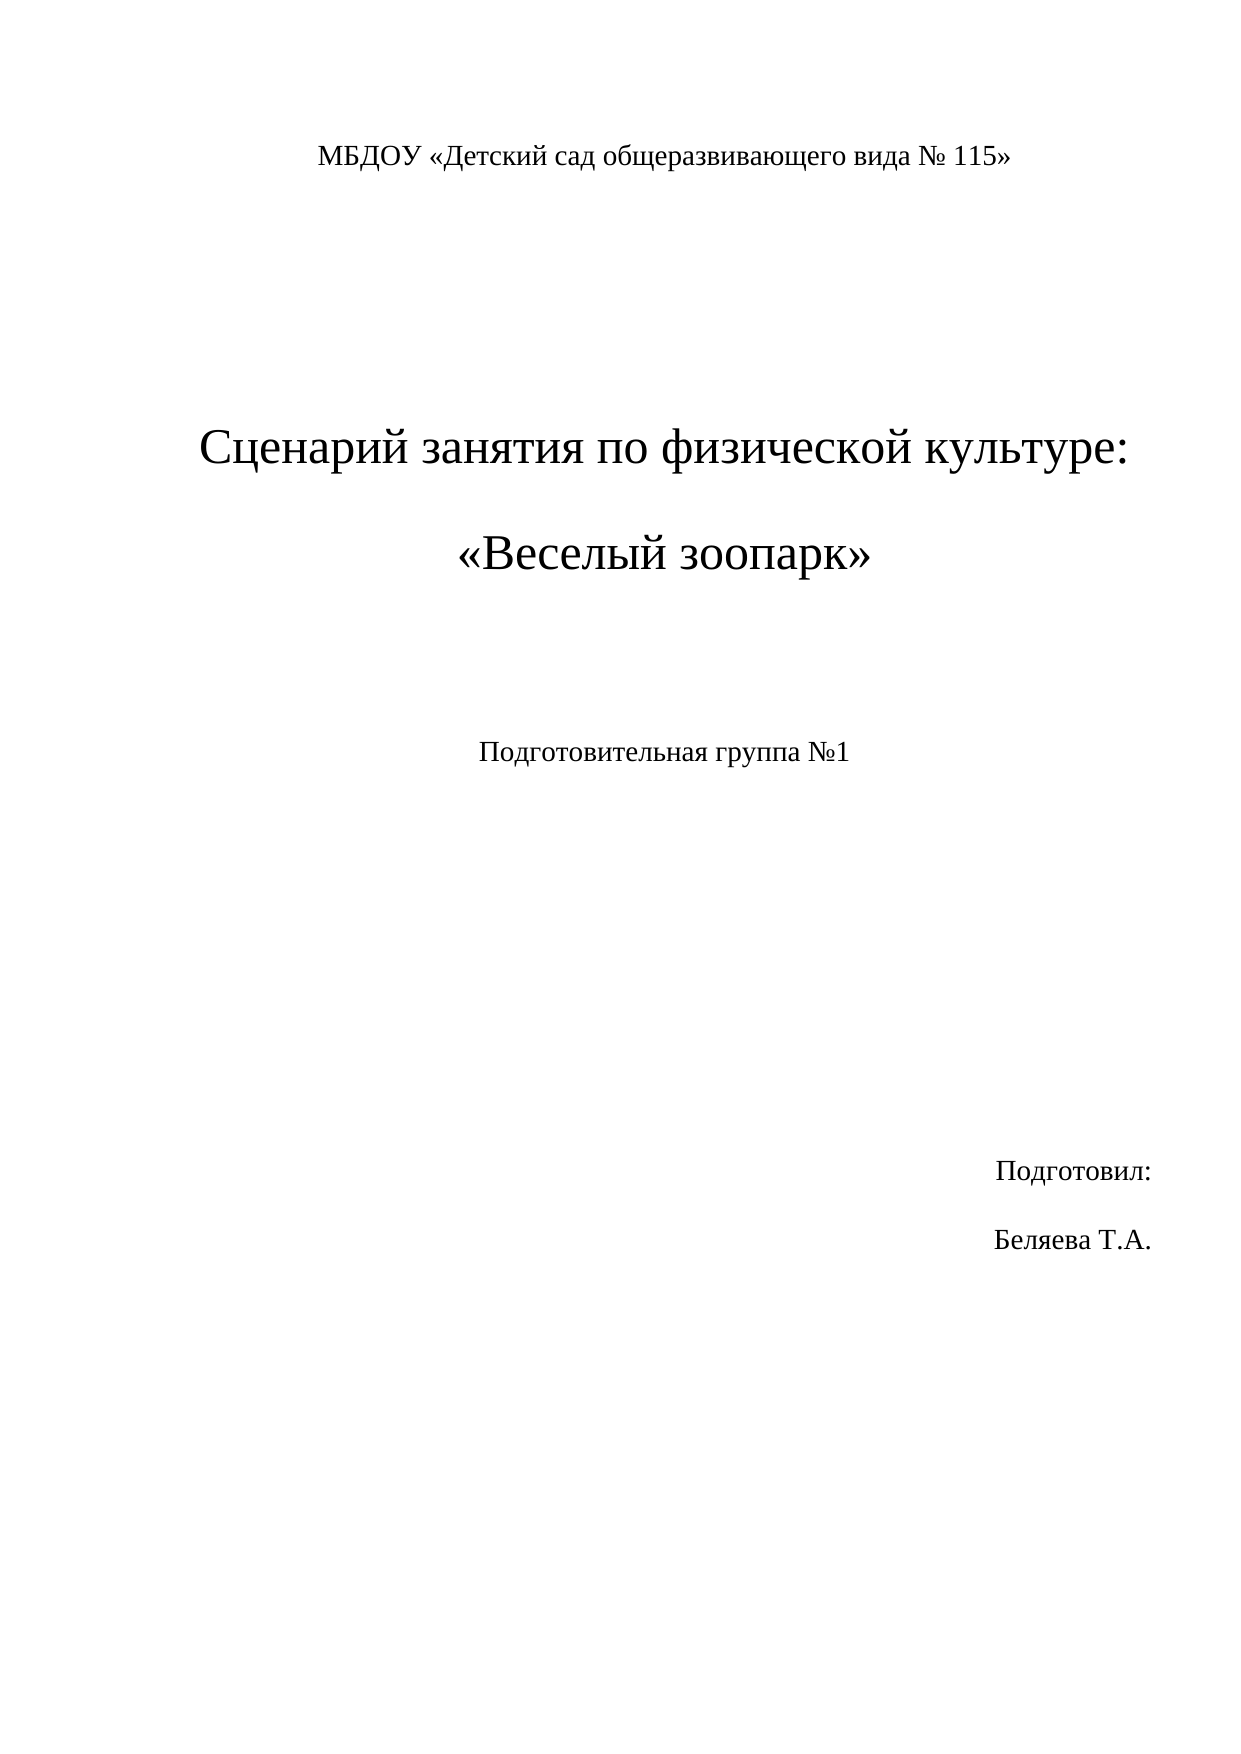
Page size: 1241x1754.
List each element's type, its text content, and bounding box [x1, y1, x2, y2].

text «Веселый зоопарк» [177, 522, 1152, 580]
text МБДОУ «Детский сад общеразвивающего вида № 115» [177, 138, 1152, 171]
text Подготовительная группа №1 [177, 734, 1152, 767]
text Сценарий занятия по физической культуре: [177, 417, 1152, 474]
text Беляева Т.А. [177, 1222, 1152, 1256]
text Подготовил: [827, 1153, 1152, 1186]
